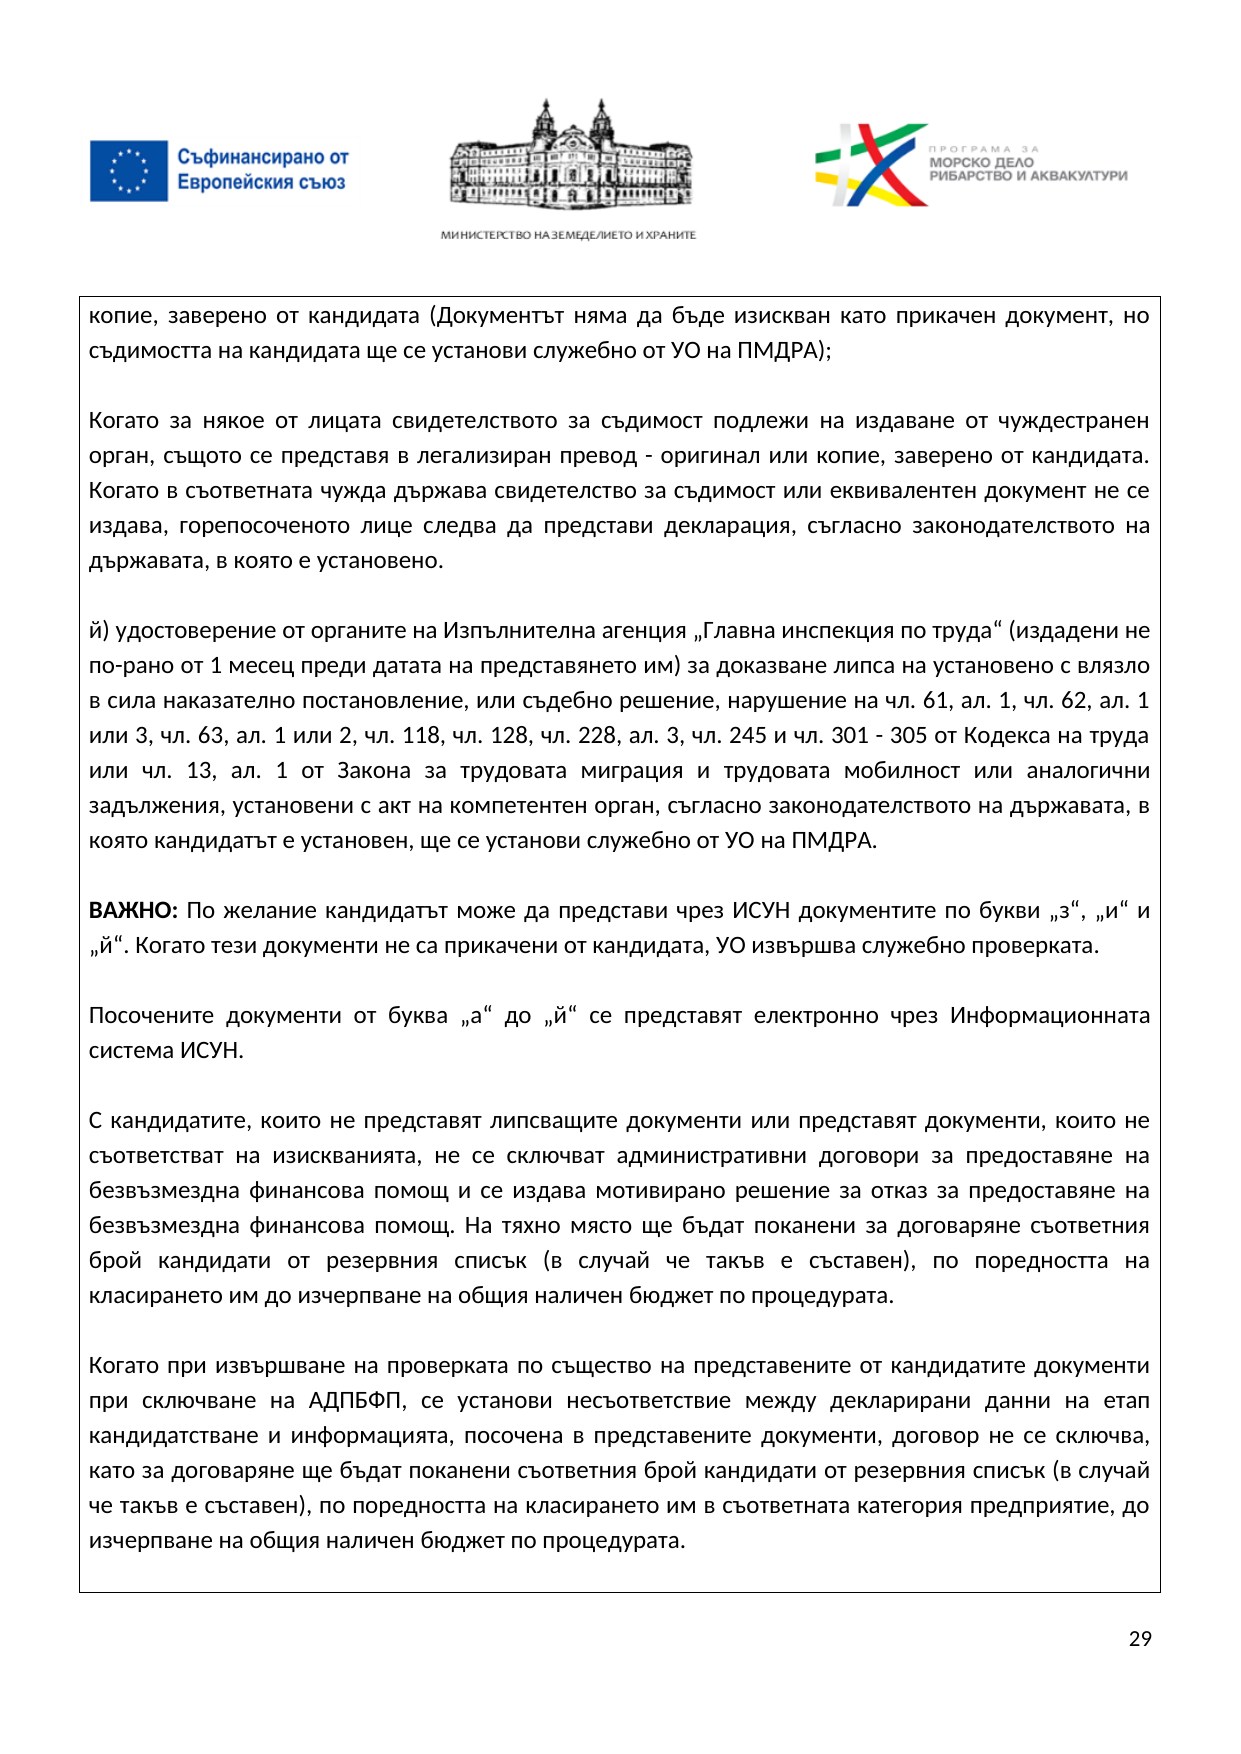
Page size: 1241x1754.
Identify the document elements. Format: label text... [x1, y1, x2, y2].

text Когато при извършване на проверката по същество на представените от кандидатите документи при сключване на АДПБФП, се установи несъответствие между декларирани данни на етап кандидатстване и информацията, посочена в представените документи, договор не се сключва, като за договаряне ще бъдат поканени съответния брой кандидати от резервния списък (в случай че такъв е съставен), по поредността на класирането им в съответната категория предприятие, до изчерпване на общия наличен бюджет по процедурата. [80, 1346, 1160, 1555]
text ВАЖНО: По желание кандидатът може да представи чрез ИСУН документите по букви „з“, „и“ и „й“. Когато тези документи не са прикачени от кандидата, УО извършва служебно проверката. [80, 891, 1160, 960]
text Когато за някое от лицата свидетелството за съдимост подлежи на издаване от чуждестранен орган, същото се представя в легализиран превод - оригинал или копие, заверено от кандидата. Когато в съответната чужда държава свидетелство за съдимост или еквивалентен документ не се издава, горепосоченото лице следва да представи декларация, съгласно законодателството на държавата, в която е установено. [80, 401, 1160, 575]
text Посочените документи от буква „а“ до „й“ се представят електронно чрез Информационната система ИСУН. [80, 996, 1160, 1065]
picture [59, 73, 1152, 261]
text й) удостоверение от органите на Изпълнителна агенция „Главна инспекция по труда“ (издадени не по-рано от 1 месец преди датата на представянето им) за доказване липса на установено с влязло в сила наказателно постановление, или съдебно решение, нарушение на чл. 61, ал. 1, чл. 62, ал. 1 или 3, чл. 63, ал. 1 или 2, чл. 118, чл. 128, чл. 228, ал. 3, чл. 245 и чл. 301 - 305 от Кодекса на труда или чл. 13, ал. 1 от Закона за трудовата миграция и трудовата мобилност или аналогични задължения, установени с акт на компетентен орган, съгласно законодателството на държавата, в която кандидатът е установен, ще се установи служебно от УО на ПМДРА. [80, 611, 1160, 855]
text С кандидатите, които не представят липсващите документи или представят документи, които не съответстват на изискванията, не се сключват административни договори за предоставяне на безвъзмездна финансова помощ и се издава мотивирано решение за отказ за предоставяне на безвъзмездна финансова помощ. На тяхно място ще бъдат поканени за договаряне съответния брой кандидати от резервния списък (в случай че такъв е съставен), по поредността на класирането им до изчерпване на общия наличен бюджет по процедурата. [80, 1101, 1160, 1310]
